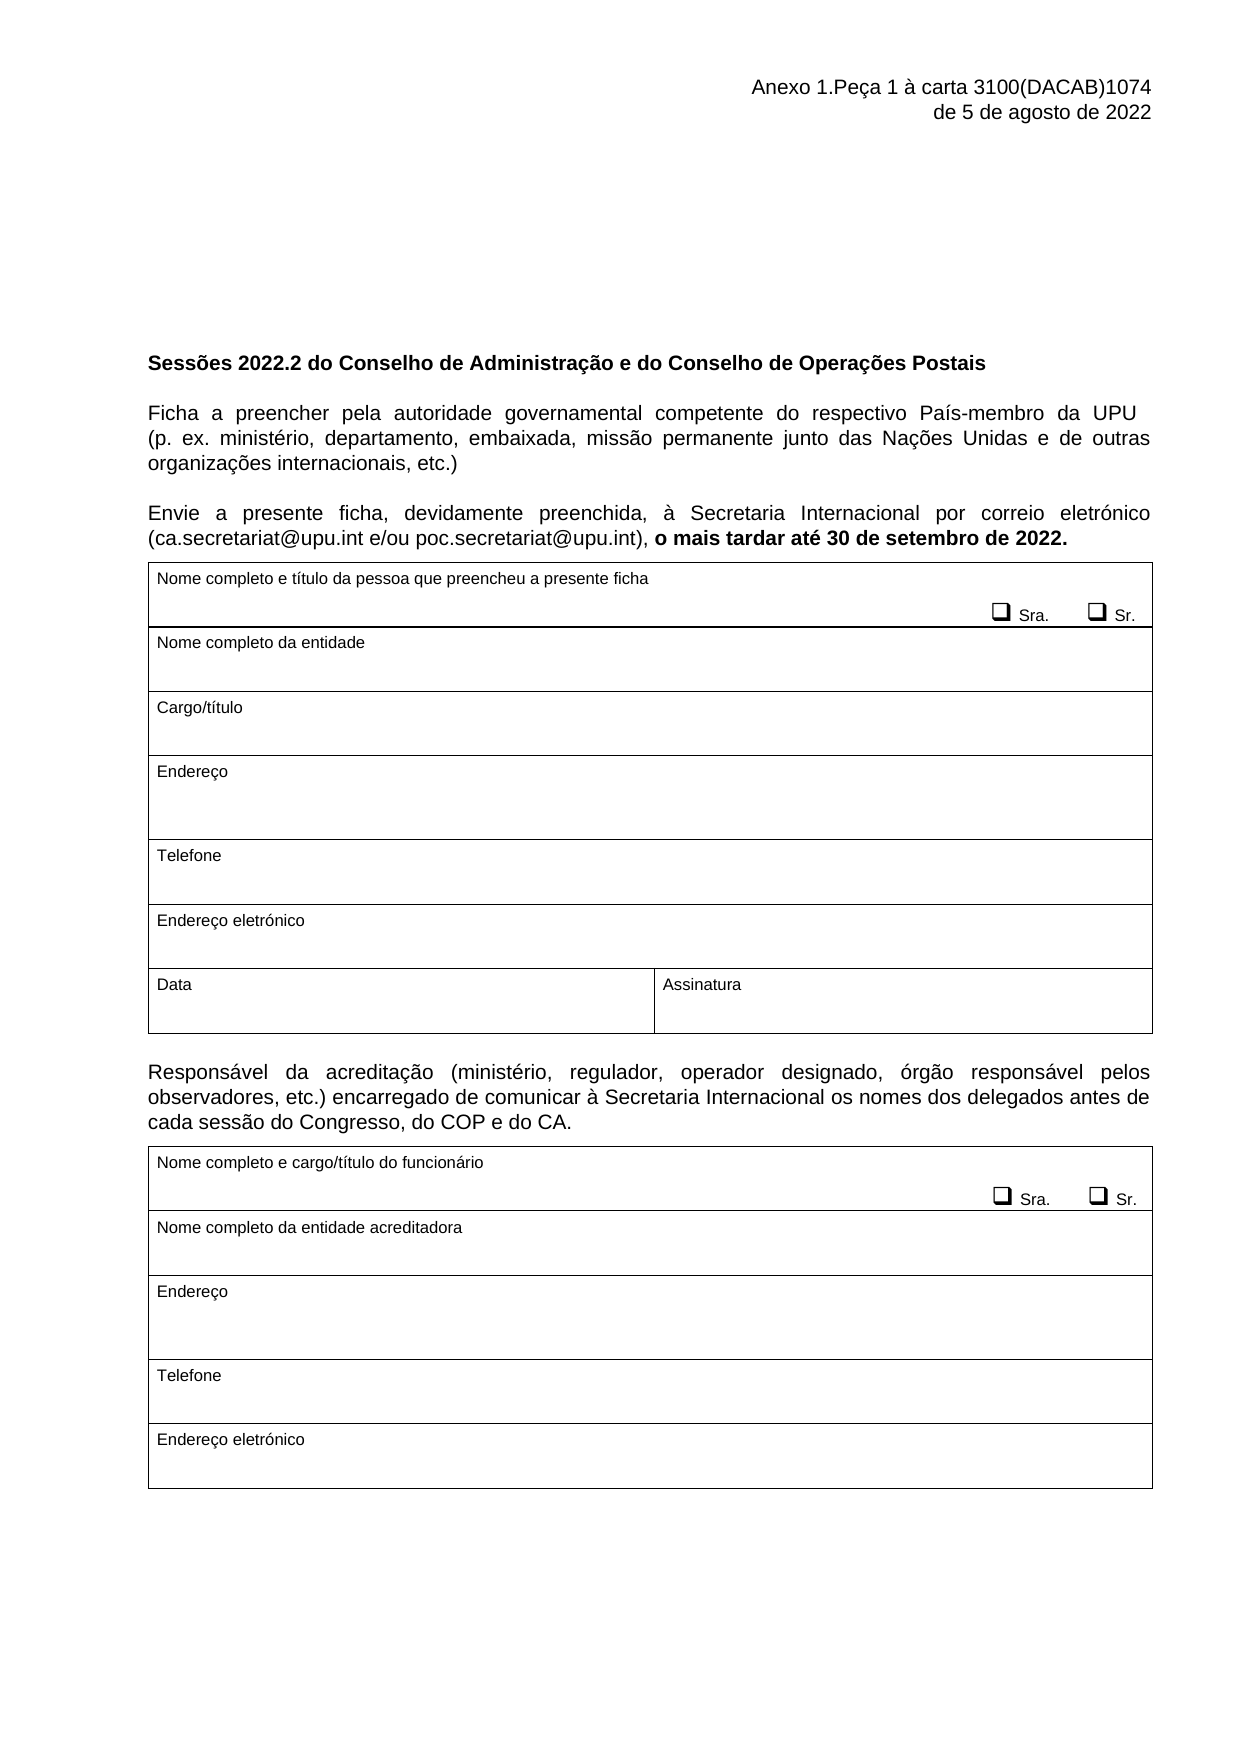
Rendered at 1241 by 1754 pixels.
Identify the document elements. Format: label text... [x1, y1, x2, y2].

text Sessões 2022.2 do Conselho de Administração e do Conselho de Operações Postais [148, 349, 1152, 374]
table_cell Telefone [149, 1360, 1152, 1423]
table_cell Nome completo da entidade [149, 628, 1152, 691]
table_cell Assinatura [655, 969, 1152, 1032]
table_header Nome completo e título da pessoa que preencheu a presente ficha [149, 563, 982, 626]
table_header Sra. Sr. [982, 563, 1152, 626]
text Responsável da acreditação (ministério, regulador, operador designado, órgão responsável pelos observadores, etc.) encarregado de comunicar à Secretaria Internacional os nomes dos delegados antes de cada sessão do Congresso, do COP e do CA. [148, 1058, 1152, 1133]
table_header Nome completo e cargo/título do funcionário [149, 1147, 983, 1210]
text Ficha a preencher pela autoridade governamental competente do respectivo País-membro da UPU (p. ex. ministério, departamento, embaixada, missão permanente junto das Nações Unidas e de outras organizações internacionais, etc.) [148, 399, 1152, 474]
text Envie a presente ficha, devidamente preenchida, à Secretaria Internacional por correio eletrónico (ca.secretariat@upu.int e/ou poc.secretariat@upu.int), o mais tardar até 30 de setembro de 2022. [148, 499, 1152, 549]
table_cell Endereço eletrónico [149, 905, 1152, 968]
table_cell Nome completo da entidade acreditadora [149, 1211, 1152, 1275]
table_cell Data [149, 969, 654, 1032]
table_cell Endereço [149, 1276, 1152, 1358]
table_cell Endereço eletrónico [149, 1424, 1152, 1487]
table_cell Telefone [149, 840, 1152, 903]
table_cell Endereço [149, 756, 1152, 839]
table_cell Cargo/título [149, 692, 1152, 755]
table_header Sra. Sr. [983, 1147, 1152, 1210]
